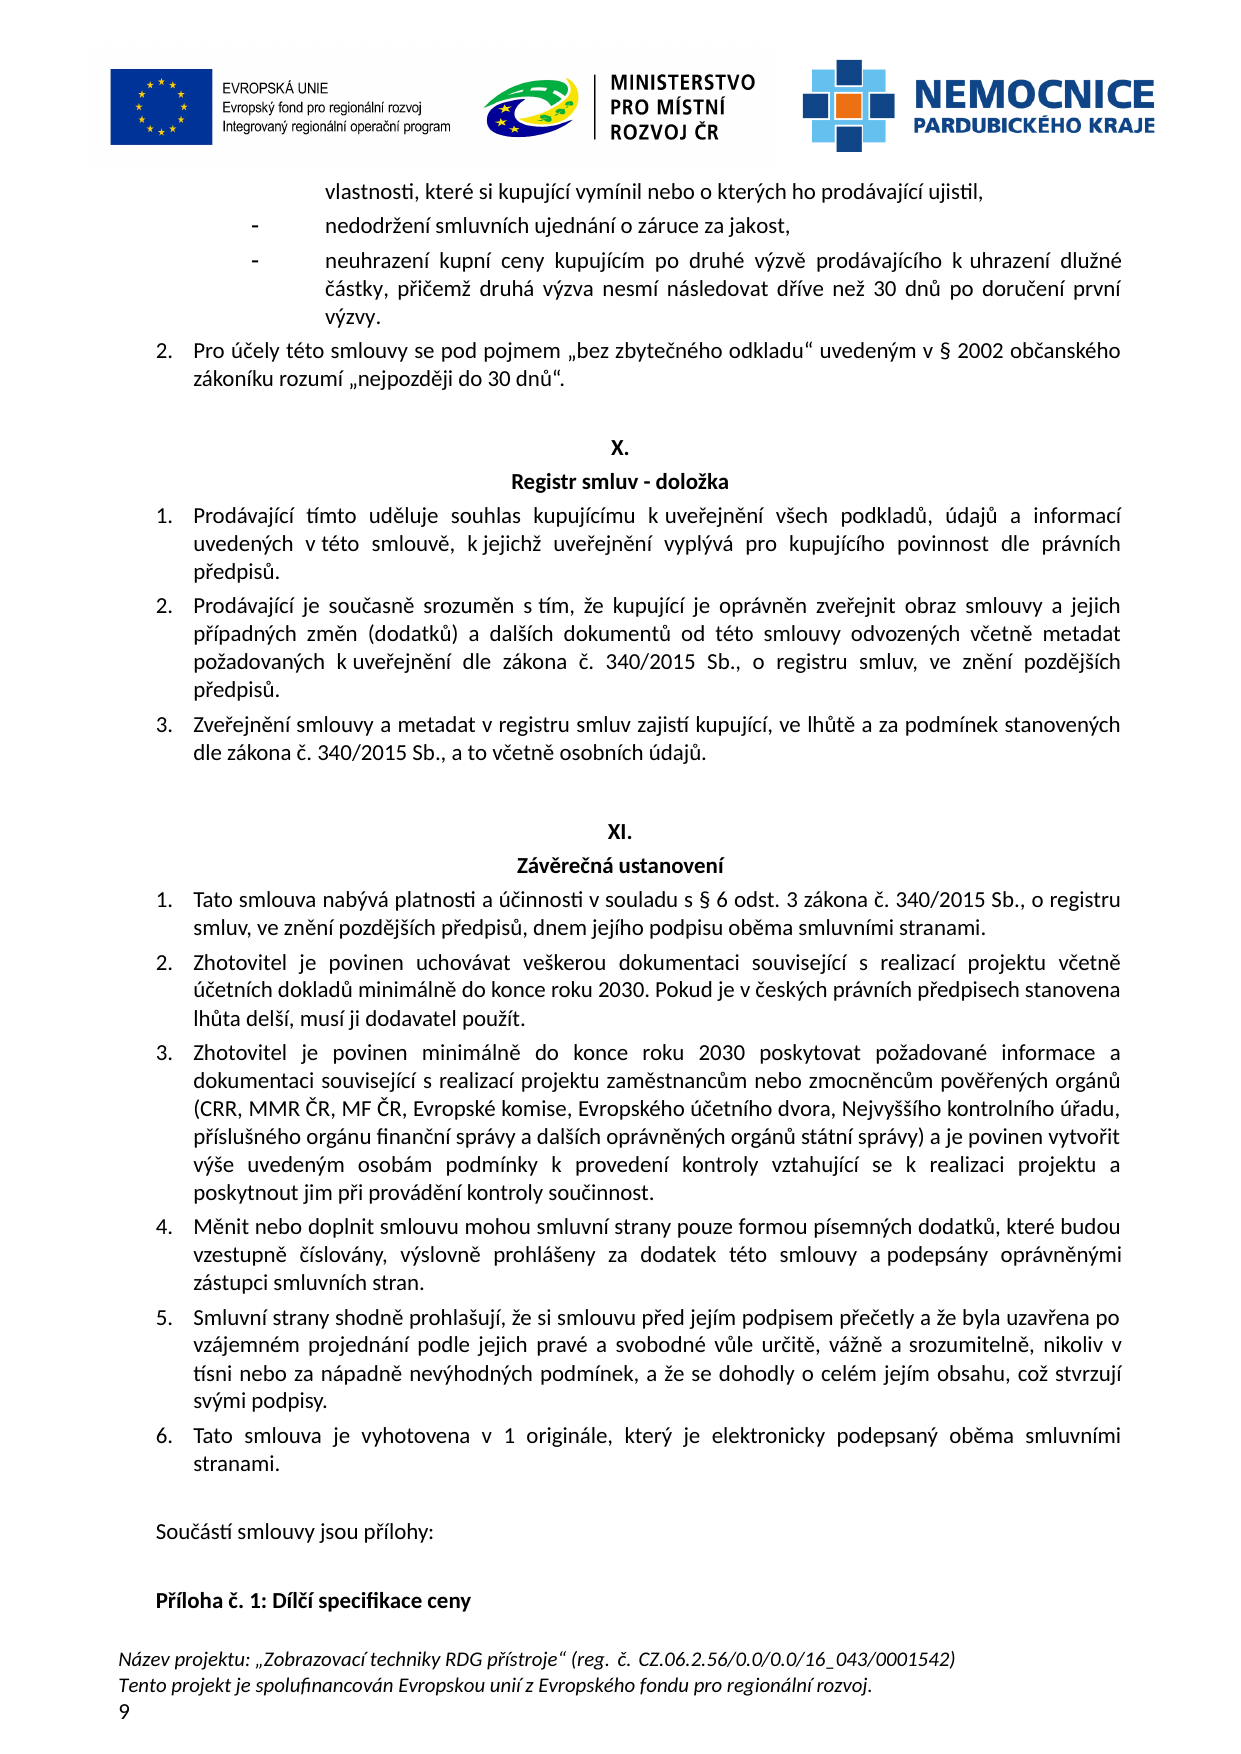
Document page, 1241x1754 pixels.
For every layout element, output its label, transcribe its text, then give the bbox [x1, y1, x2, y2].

text Závěrečná ustanovení [118, 851, 1122, 879]
list Tato smlouva nabývá platnosti a účinnosti v souladu s § 6 odst. 3 zákona č. 340/2015 Sb., o registru smluv, ve znění pozdějších předpisů, dnem jejího podpisu oběma smluvními stranami. [156, 885, 1122, 941]
list Tato smlouva je vyhotovena v 1 originále, který je elektronicky podepsaný oběma smluvními stranami. [156, 1421, 1122, 1477]
list Prodávající je současně srozuměn s tím, že kupující je oprávněn zveřejnit obraz smlouvy a jejich případných změn (dodatků) a dalších dokumentů od této smlouvy odvozených včetně metadat požadovaných k uveřejnění dle zákona č. 340/2015 Sb., o registru smluv, ve znění pozdějších předpisů. [156, 591, 1122, 703]
list Prodávající tímto uděluje souhlas kupujícímu k uveřejnění všech podkladů, údajů a informací uvedených v této smlouvě, k jejichž uveřejnění vyplývá pro kupujícího povinnost dle právních předpisů. [156, 501, 1122, 585]
text Příloha č. 1: Dílčí specifikace ceny [156, 1586, 1122, 1614]
text X. [118, 433, 1122, 461]
list neuhrazení kupní ceny kupujícím po druhé výzvě prodávajícího k uhrazení dlužné částky, přičemž druhá výzva nesmí následovat dříve než 30 dnů po doručení první výzvy. [251, 246, 1122, 330]
list Zhotovitel je povinen uchovávat veškerou dokumentaci související s realizací projektu včetně účetních dokladů minimálně do konce roku 2030. Pokud je v českých právních předpisech stanovena lhůta delší, musí ji dodavatel použít. [156, 948, 1122, 1032]
text XI. [118, 817, 1122, 845]
picture [801, 58, 1155, 153]
list Pro účely této smlouvy se pod pojmem „bez zbytečného odkladu“ uvedeným v § 2002 občanského zákoníku rozumí „nejpozději do 30 dnů“. [156, 336, 1122, 392]
text Registr smluv - doložka [118, 467, 1122, 495]
text Součástí smlouvy jsou přílohy: [156, 1517, 1122, 1546]
list Zveřejnění smlouvy a metadat v registru smluv zajistí kupující, ve lhůtě a za podmínek stanovených dle zákona č. 340/2015 Sb., a to včetně osobních údajů. [156, 710, 1122, 766]
picture [88, 43, 777, 170]
list nedodržení smluvních ujednání o záruce za jakost, [251, 211, 1122, 239]
list Měnit nebo doplnit smlouvu mohou smluvní strany pouze formou písemných dodatků, které budou vzestupně číslovány, výslovně prohlášeny za dodatek této smlouvy a podepsány oprávněnými zástupci smluvních stran. [156, 1212, 1122, 1296]
list Smluvní strany shodně prohlašují, že si smlouvu před jejím podpisem přečetly a že byla uzavřena po vzájemném projednání podle jejich pravé a svobodné vůle určitě, vážně a srozumitelně, nikoliv v tísni nebo za nápadně nevýhodných podmínek, a že se dohodly o celém jejím obsahu, což stvrzují svými podpisy. [156, 1303, 1122, 1415]
list Zhotovitel je povinen minimálně do konce roku 2030 poskytovat požadované informace a dokumentaci související s realizací projektu zaměstnancům nebo zmocněncům pověřených orgánů (CRR, MMR ČR, MF ČR, Evropské komise, Evropského účetního dvora, Nejvyššího kontrolního úřadu, příslušného orgánu finanční správy a dalších oprávněných orgánů státní správy) a je povinen vytvořit výše uvedeným osobám podmínky k provedení kontroly vztahující se k realizaci projektu a poskytnout jim při provádění kontroly součinnost. [156, 1038, 1122, 1206]
list pokud má předmět plnění vady, které jej činí neupotřebitelným nebo nemá vlastnosti, které si kupující vymínil nebo o kterých ho prodávající ujistil, [251, 177, 1122, 205]
